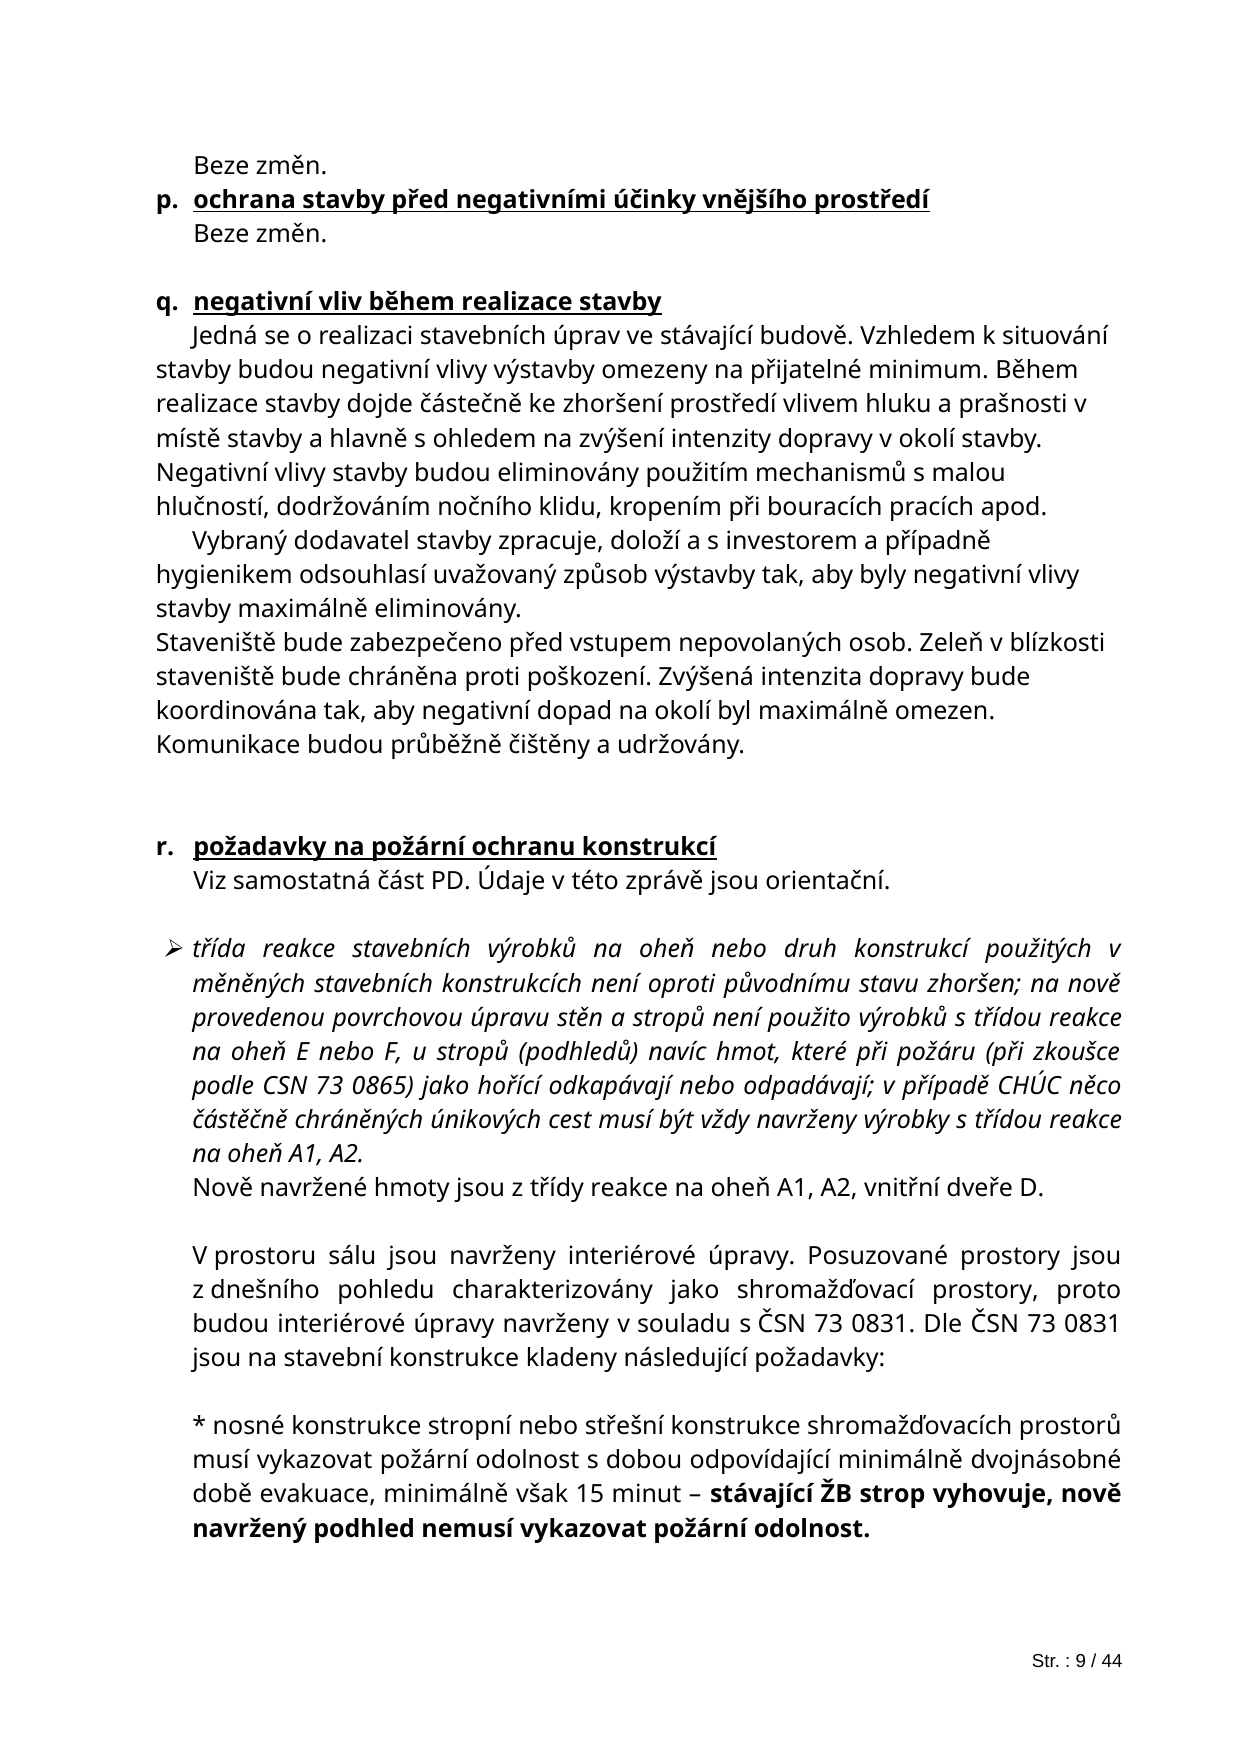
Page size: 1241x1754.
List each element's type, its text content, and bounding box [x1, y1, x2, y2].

text Nově navržené hmoty jsou z třídy reakce na oheň A1, A2, vnitřní dveře D. [192, 1169, 1122, 1204]
text Staveniště bude zabezpečeno před vstupem nepovolaných osob. Zeleň v blízkosti staveniště bude chráněna proti poškození. Zvýšená intenzita dopravy bude koordinována tak, aby negativní dopad na okolí byl maximálně omezen. Komunikace budou průběžně čištěny a udržovány. [156, 624, 1122, 761]
text * nosné konstrukce stropní nebo střešní konstrukce shromažďovacích prostorů musí vykazovat požární odolnost s dobou odpovídající minimálně dvojnásobné době evakuace, minimálně však 15 minut – stávající ŽB strop vyhovuje, nově navržený podhled nemusí vykazovat požární odolnost. [192, 1408, 1122, 1544]
text Viz samostatná část PD. Údaje v této zprávě jsou orientační. [193, 863, 1122, 897]
list třída reakce stavebních výrobků na oheň nebo druh konstrukcí použitých v měněných stavebních konstrukcích není oproti původnímu stavu zhoršen; na nově provedenou povrchovou úpravu stěn a stropů není použito výrobků s třídou reakce na oheň E nebo F, u stropů (podhledů) navíc hmot, které při požáru (při zkoušce podle CSN 73 0865) jako hořící odkapávají nebo odpadávají; v případě CHÚC něco částěčně chráněných únikových cest musí být vždy navrženy výrobky s třídou reakce na oheň A1, A2. [162, 931, 1122, 1169]
text Beze změn. [193, 216, 1122, 250]
list negativní vliv během realizace stavby [156, 284, 1122, 318]
text V prostoru sálu jsou navrženy interiérové úpravy. Posuzované prostory jsou z dnešního pohledu charakterizovány jako shromažďovací prostory, proto budou interiérové úpravy navrženy v souladu s ČSN 73 0831. Dle ČSN 73 0831 jsou na stavební konstrukce kladeny následující požadavky: [192, 1238, 1122, 1374]
list ochrana stavby před negativními účinky vnějšího prostředí [156, 182, 1122, 216]
text Jedná se o realizaci stavebních úprav ve stávající budově. Vzhledem k situování stavby budou negativní vlivy výstavby omezeny na přijatelné minimum. Během realizace stavby dojde částečně ke zhoršení prostředí vlivem hluku a prašnosti v místě stavby a hlavně s ohledem na zvýšení intenzity dopravy v okolí stavby. Negativní vlivy stavby budou eliminovány použitím mechanismů s malou hlučností, dodržováním nočního klidu, kropením při bouracích pracích apod. [156, 318, 1122, 522]
text Beze změn. [193, 148, 1122, 182]
list požadavky na požární ochranu konstrukcí [156, 829, 1122, 863]
text Vybraný dodavatel stavby zpracuje, doloží a s investorem a případně hygienikem odsouhlasí uvažovaný způsob výstavby tak, aby byly negativní vlivy stavby maximálně eliminovány. [156, 522, 1122, 624]
